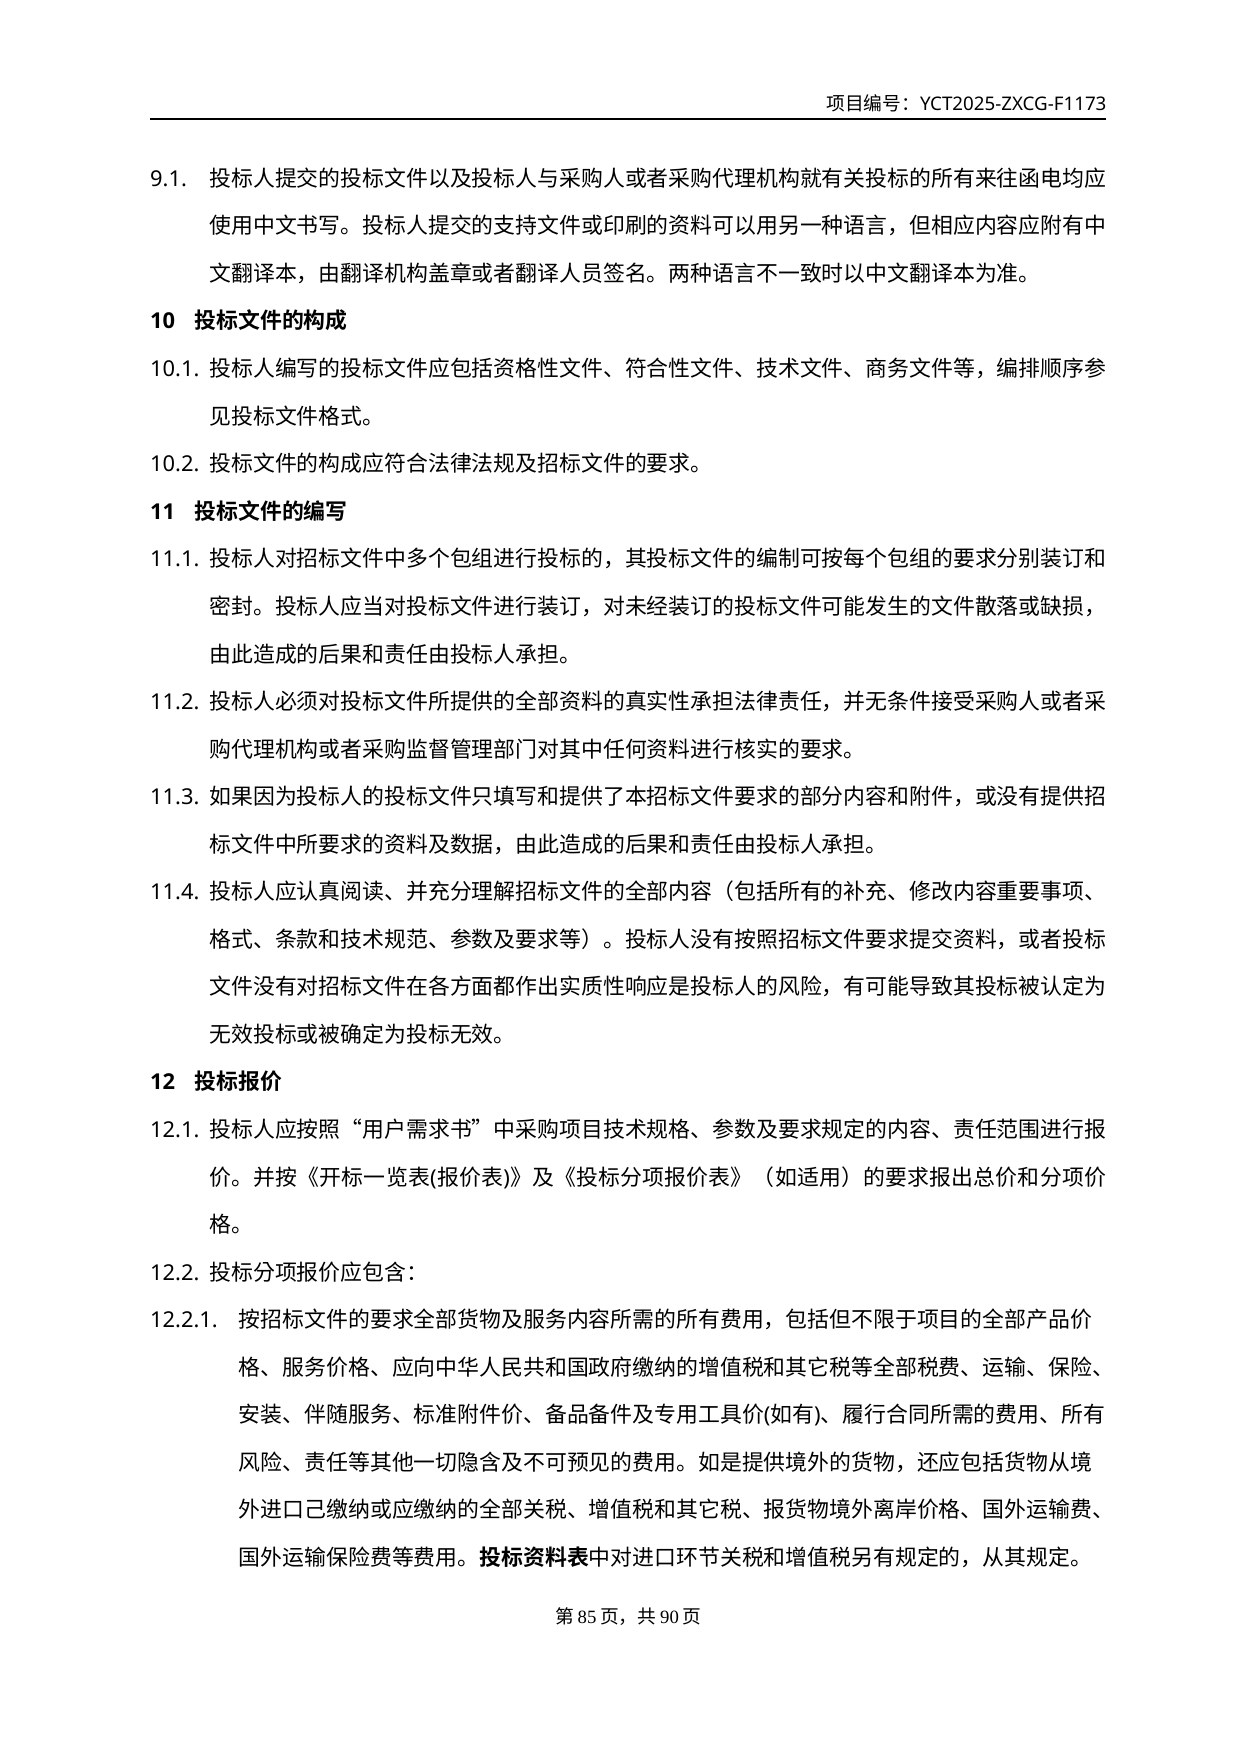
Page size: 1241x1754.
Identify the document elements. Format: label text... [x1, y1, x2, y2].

list 如果因为投标人的投标文件只填写和提供了本招标文件要求的部分内容和附件，或没有提供招标文件中所要求的资料及数据，由此造成的后果和责任由投标人承担。 [150, 779, 1106, 858]
list 投标报价 [150, 1064, 1106, 1096]
list 投标文件的构成应符合法律法规及招标文件的要求。 [150, 446, 1106, 478]
list 投标人应按照“用户需求书”中采购项目技术规格、参数及要求规定的内容、责任范围进行报价。并按《开标一览表(报价表)》及《投标分项报价表》（如适用）的要求报出总价和分项价格。 [150, 1112, 1106, 1239]
list 按招标文件的要求全部货物及服务内容所需的所有费用，包括但不限于项目的全部产品价格、服务价格、应向中华人民共和国政府缴纳的增值税和其它税等全部税费、运输、保险、安装、伴随服务、标准附件价、备品备件及专用工具价(如有)、履行合同所需的费用、所有风险、责任等其他一切隐含及不可预见的费用。如是提供境外的货物，还应包括货物从境外进口己缴纳或应缴纳的全部关税、增值税和其它税、报货物境外离岸价格、国外运输费、国外运输保险费等费用。投标资料表中对进口环节关税和增值税另有规定的，从其规定。 [150, 1302, 1106, 1572]
list 投标人必须对投标文件所提供的全部资料的真实性承担法律责任，并无条件接受采购人或者采购代理机构或者采购监督管理部门对其中任何资料进行核实的要求。 [150, 684, 1106, 763]
list 投标人编写的投标文件应包括资格性文件、符合性文件、技术文件、商务文件等，编排顺序参见投标文件格式。 [150, 351, 1106, 430]
list 投标人应认真阅读、并充分理解招标文件的全部内容（包括所有的补充、修改内容重要事项、格式、条款和技术规范、参数及要求等）。投标人没有按照招标文件要求提交资料，或者投标文件没有对招标文件在各方面都作出实质性响应是投标人的风险，有可能导致其投标被认定为无效投标或被确定为投标无效。 [150, 874, 1106, 1048]
list 投标文件的构成 [150, 303, 1106, 335]
list 投标文件的编写 [150, 494, 1106, 526]
list 投标人提交的投标文件以及投标人与采购人或者采购代理机构就有关投标的所有来往函电均应使用中文书写。投标人提交的支持文件或印刷的资料可以用另一种语言，但相应内容应附有中文翻译本，由翻译机构盖章或者翻译人员签名。两种语言不一致时以中文翻译本为准。 [150, 161, 1106, 288]
list 投标分项报价应包含： [150, 1255, 1106, 1286]
list 投标人对招标文件中多个包组进行投标的，其投标文件的编制可按每个包组的要求分别装订和密封。投标人应当对投标文件进行装订，对未经装订的投标文件可能发生的文件散落或缺损，由此造成的后果和责任由投标人承担。 [150, 541, 1106, 668]
